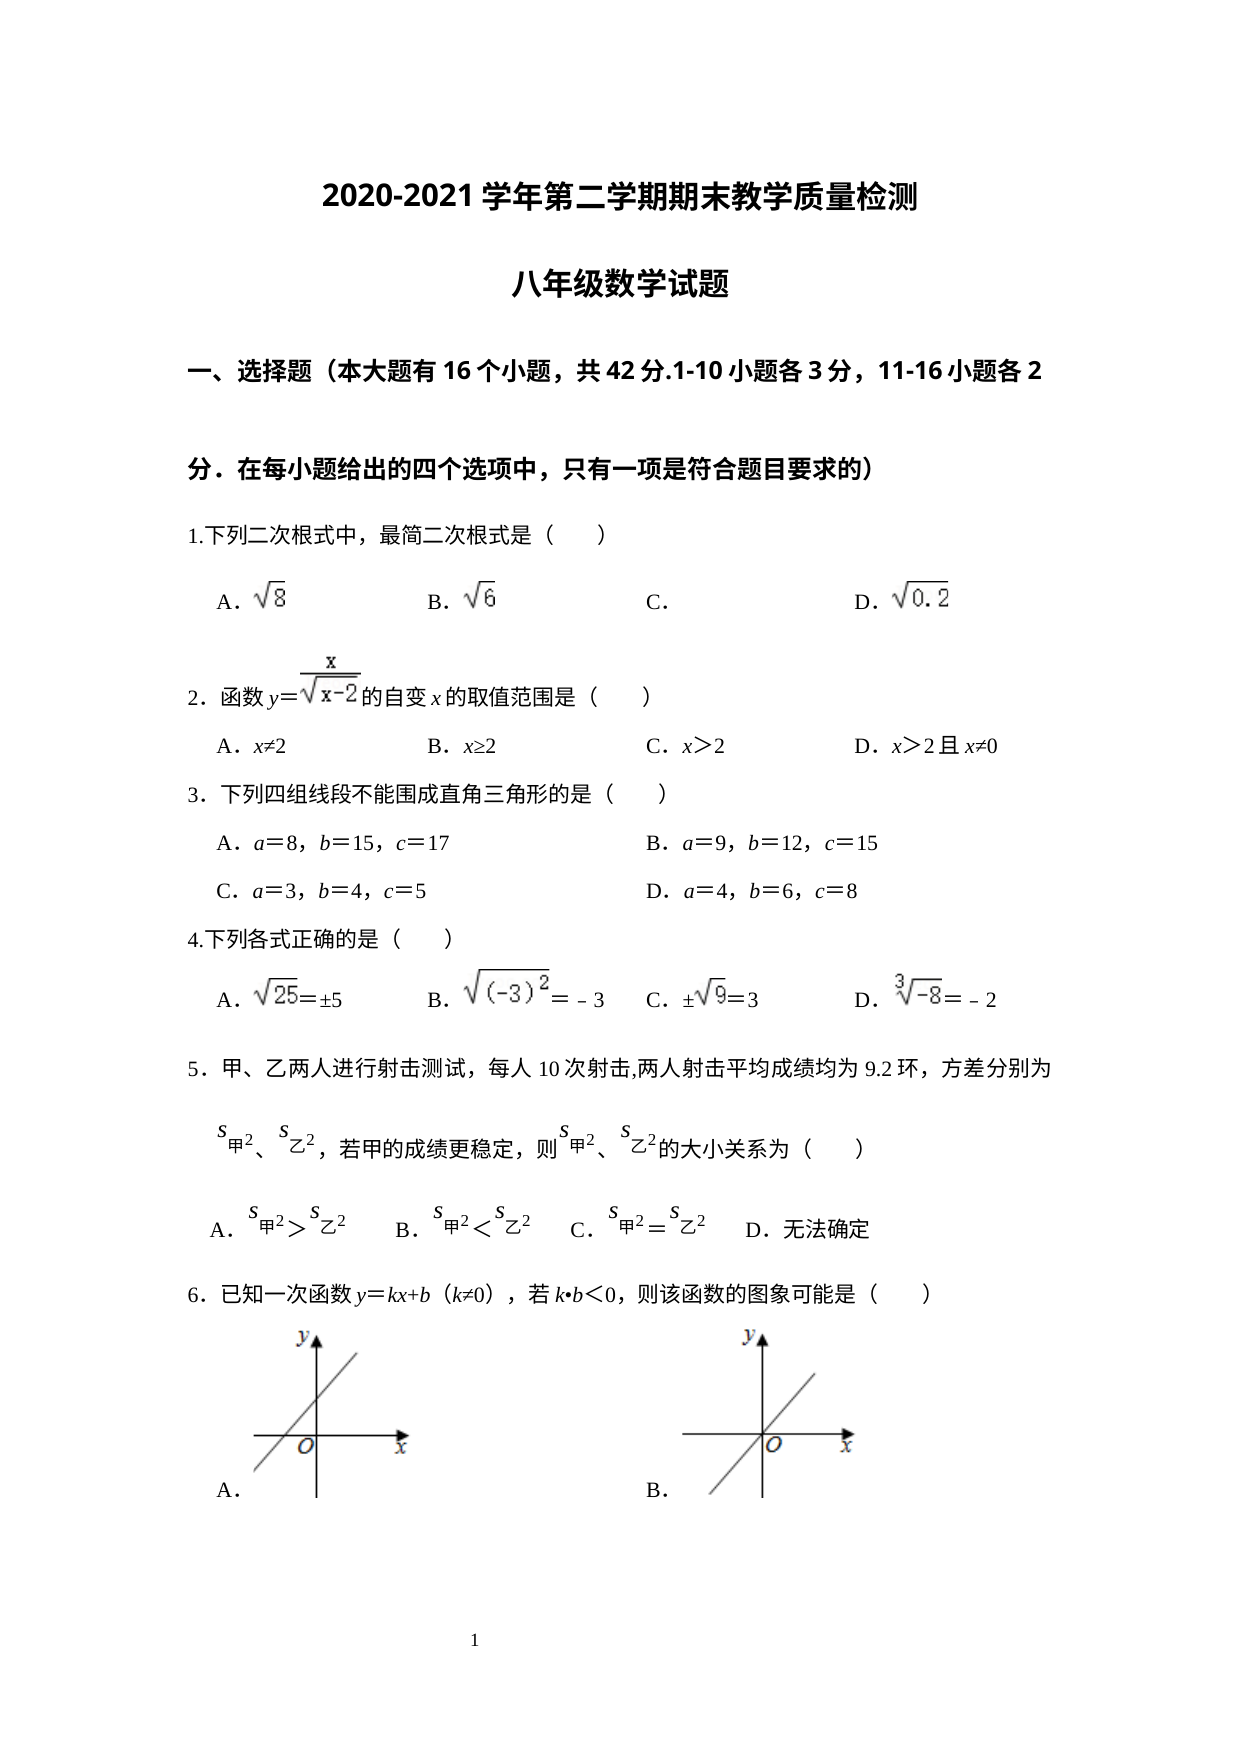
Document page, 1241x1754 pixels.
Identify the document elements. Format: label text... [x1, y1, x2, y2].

text A．a＝8，b＝15，c＝17 B．a＝9，b＝12，c＝15 [187, 824, 1053, 857]
text A．＝±5 B．＝﹣3 C．±＝3 D．＝﹣2 [187, 969, 1053, 1034]
text 4.下列各式正确的是（ ） [187, 921, 1053, 954]
picture [300, 647, 361, 705]
picture [463, 969, 550, 1007]
text A．＞ B．＜ C．＝ D．无法确定 [209, 1196, 1053, 1261]
text C．a＝3，b＝4，c＝5 D．a＝4，b＝6，c＝8 [187, 873, 1053, 905]
text 2．函数y＝的自变x的取值范围是（ ） [187, 647, 1053, 712]
text 6．已知一次函数y＝kx+b（k≠0），若k•b＜0，则该函数的图象可能是（ ） [187, 1277, 1053, 1309]
picture [253, 581, 285, 610]
text 5．甲、乙两人进行射击测试，每人10次射击,两人射击平均成绩均为9.2环，方差分别为、，若甲的成绩更稳定，则、的大小关系为（ ） [187, 1050, 1053, 1180]
text 2020-2021学年第二学期期末教学质量检测 [187, 162, 1053, 227]
picture [891, 971, 942, 1007]
picture [253, 978, 298, 1007]
picture [694, 978, 726, 1007]
picture [253, 1328, 412, 1498]
text 八年级数学试题 [187, 250, 1053, 315]
picture [682, 1325, 859, 1498]
picture [891, 581, 949, 610]
text A． B． C． D． [187, 566, 1053, 631]
text 3．下列四组线段不能围成直角三角形的是（ ） [187, 776, 1053, 809]
text 一、选择题（本大题有16个小题，共42分.1-10小题各3分，11-16小题各2分．在每小题给出的四个选项中，只有一项是符合题目要求的） [187, 337, 1053, 500]
text A．x≠2 B．x≥2 C．x＞2 D．x＞2且x≠0 [187, 728, 1053, 760]
text 1.下列二次根式中，最简二次根式是（ ） [187, 518, 1053, 550]
picture [463, 581, 495, 610]
